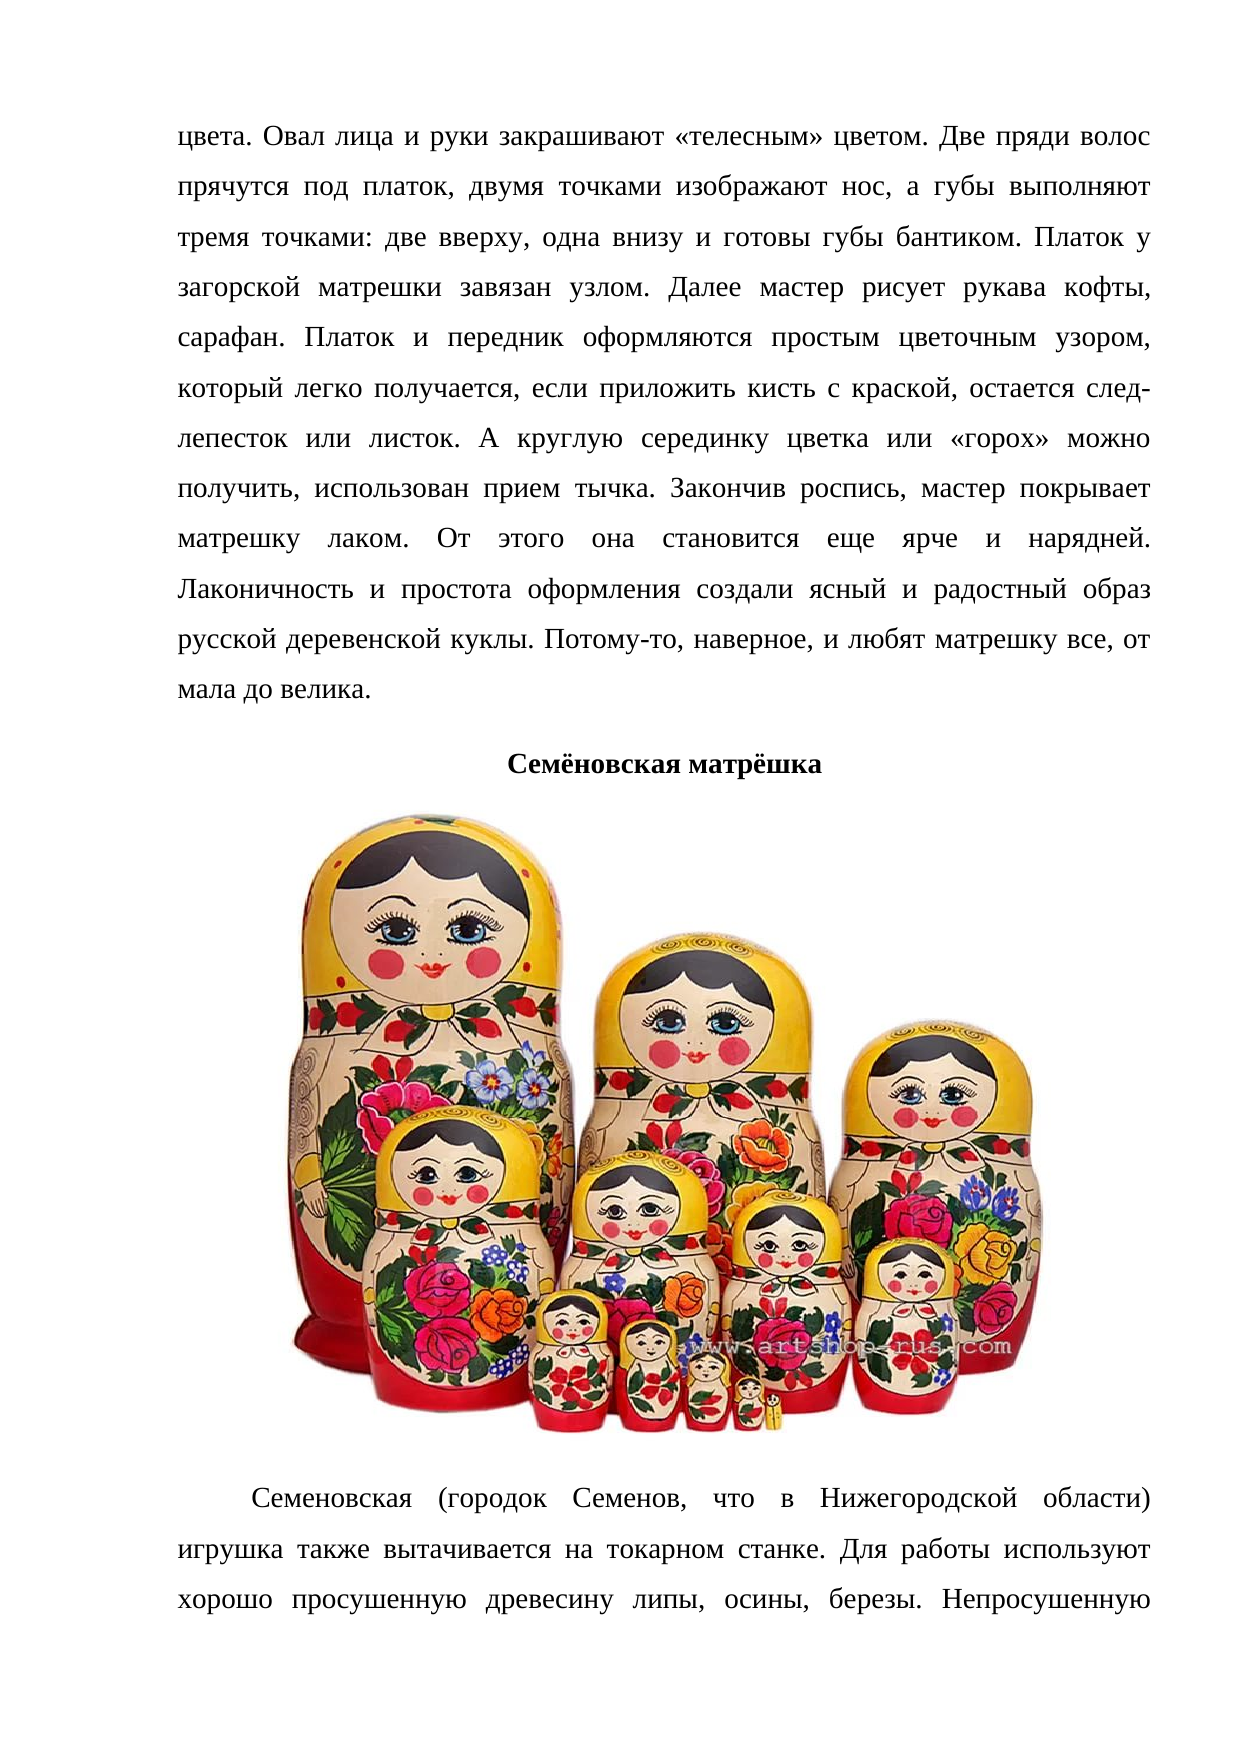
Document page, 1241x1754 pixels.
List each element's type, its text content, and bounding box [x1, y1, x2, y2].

picture [260, 794, 1068, 1442]
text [177, 1480, 1152, 1614]
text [177, 118, 1152, 705]
